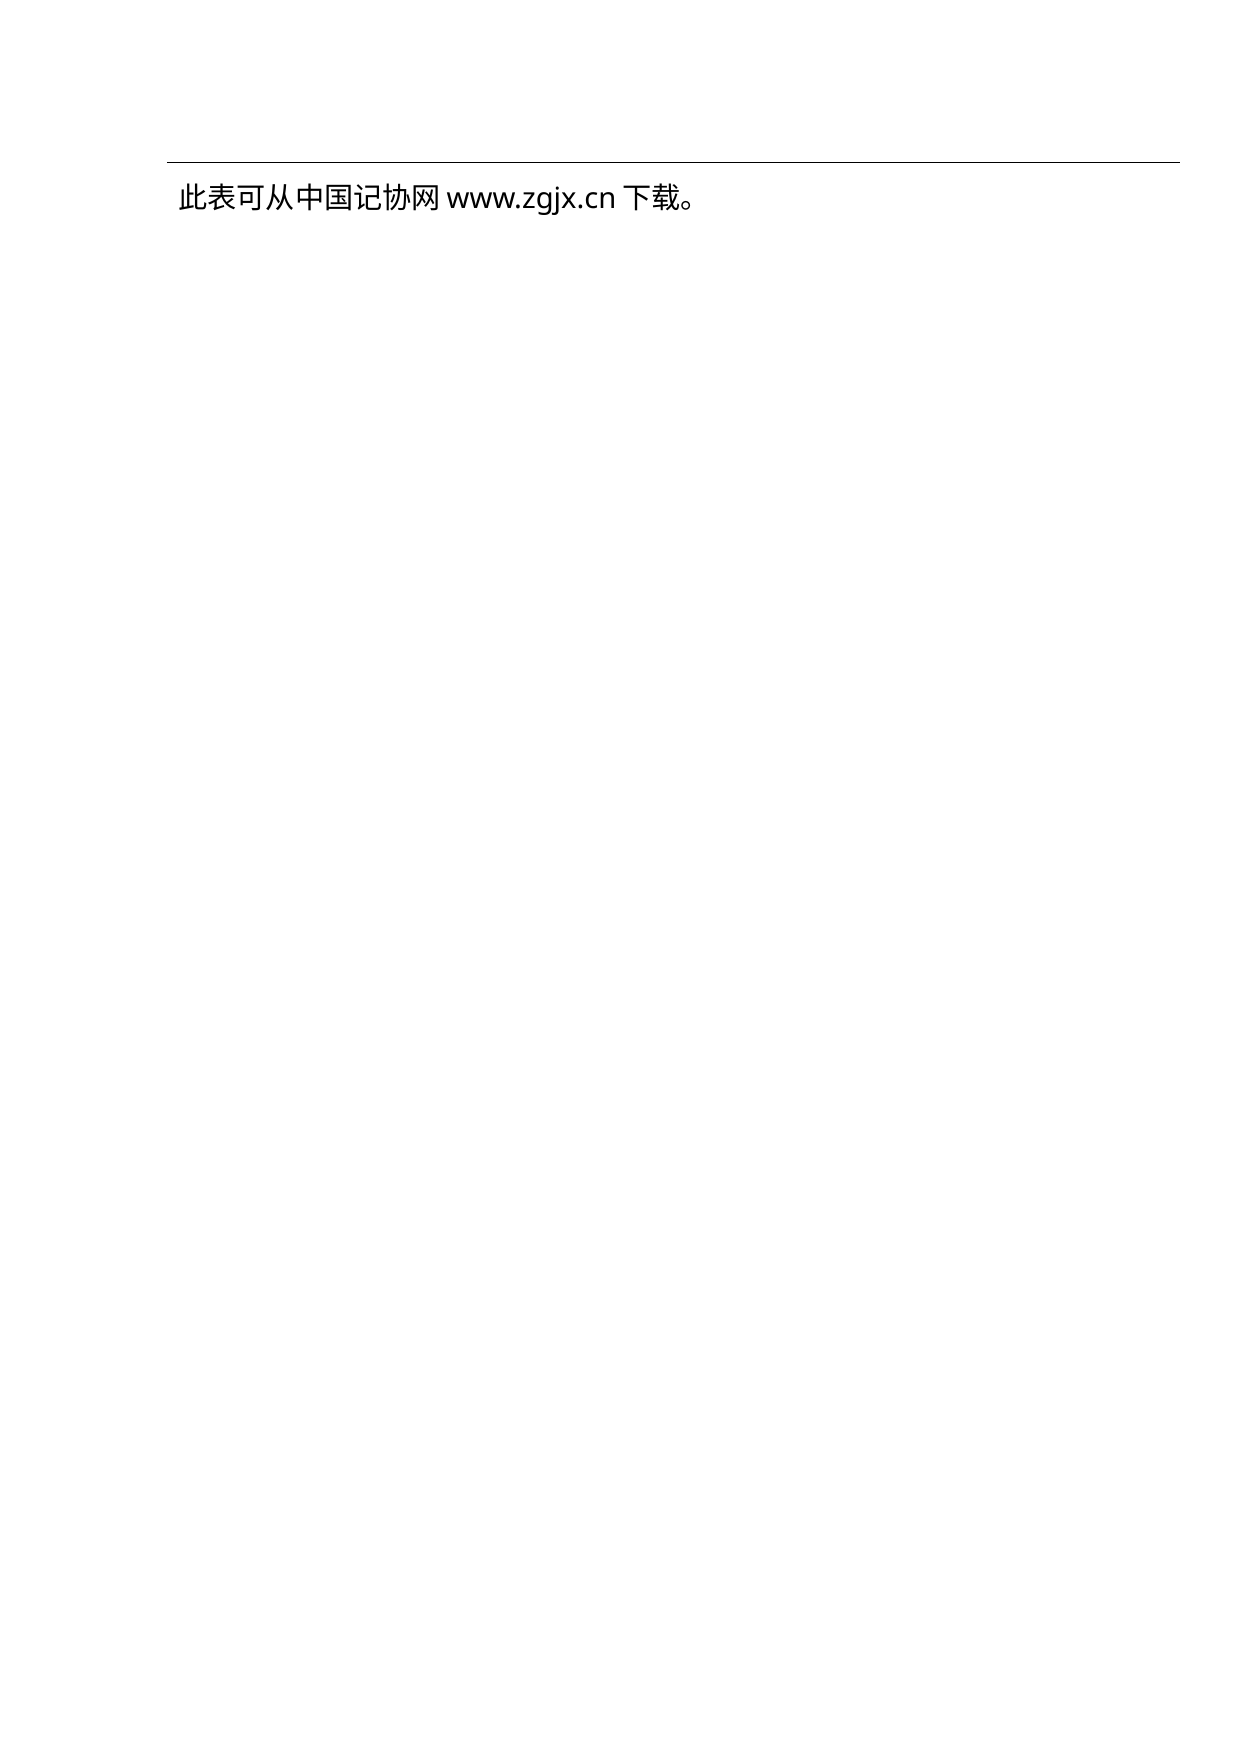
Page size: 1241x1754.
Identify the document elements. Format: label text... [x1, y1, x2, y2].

table_cell 此表可从中国记协网www.zgjx.cn下载。 [167, 163, 1180, 226]
